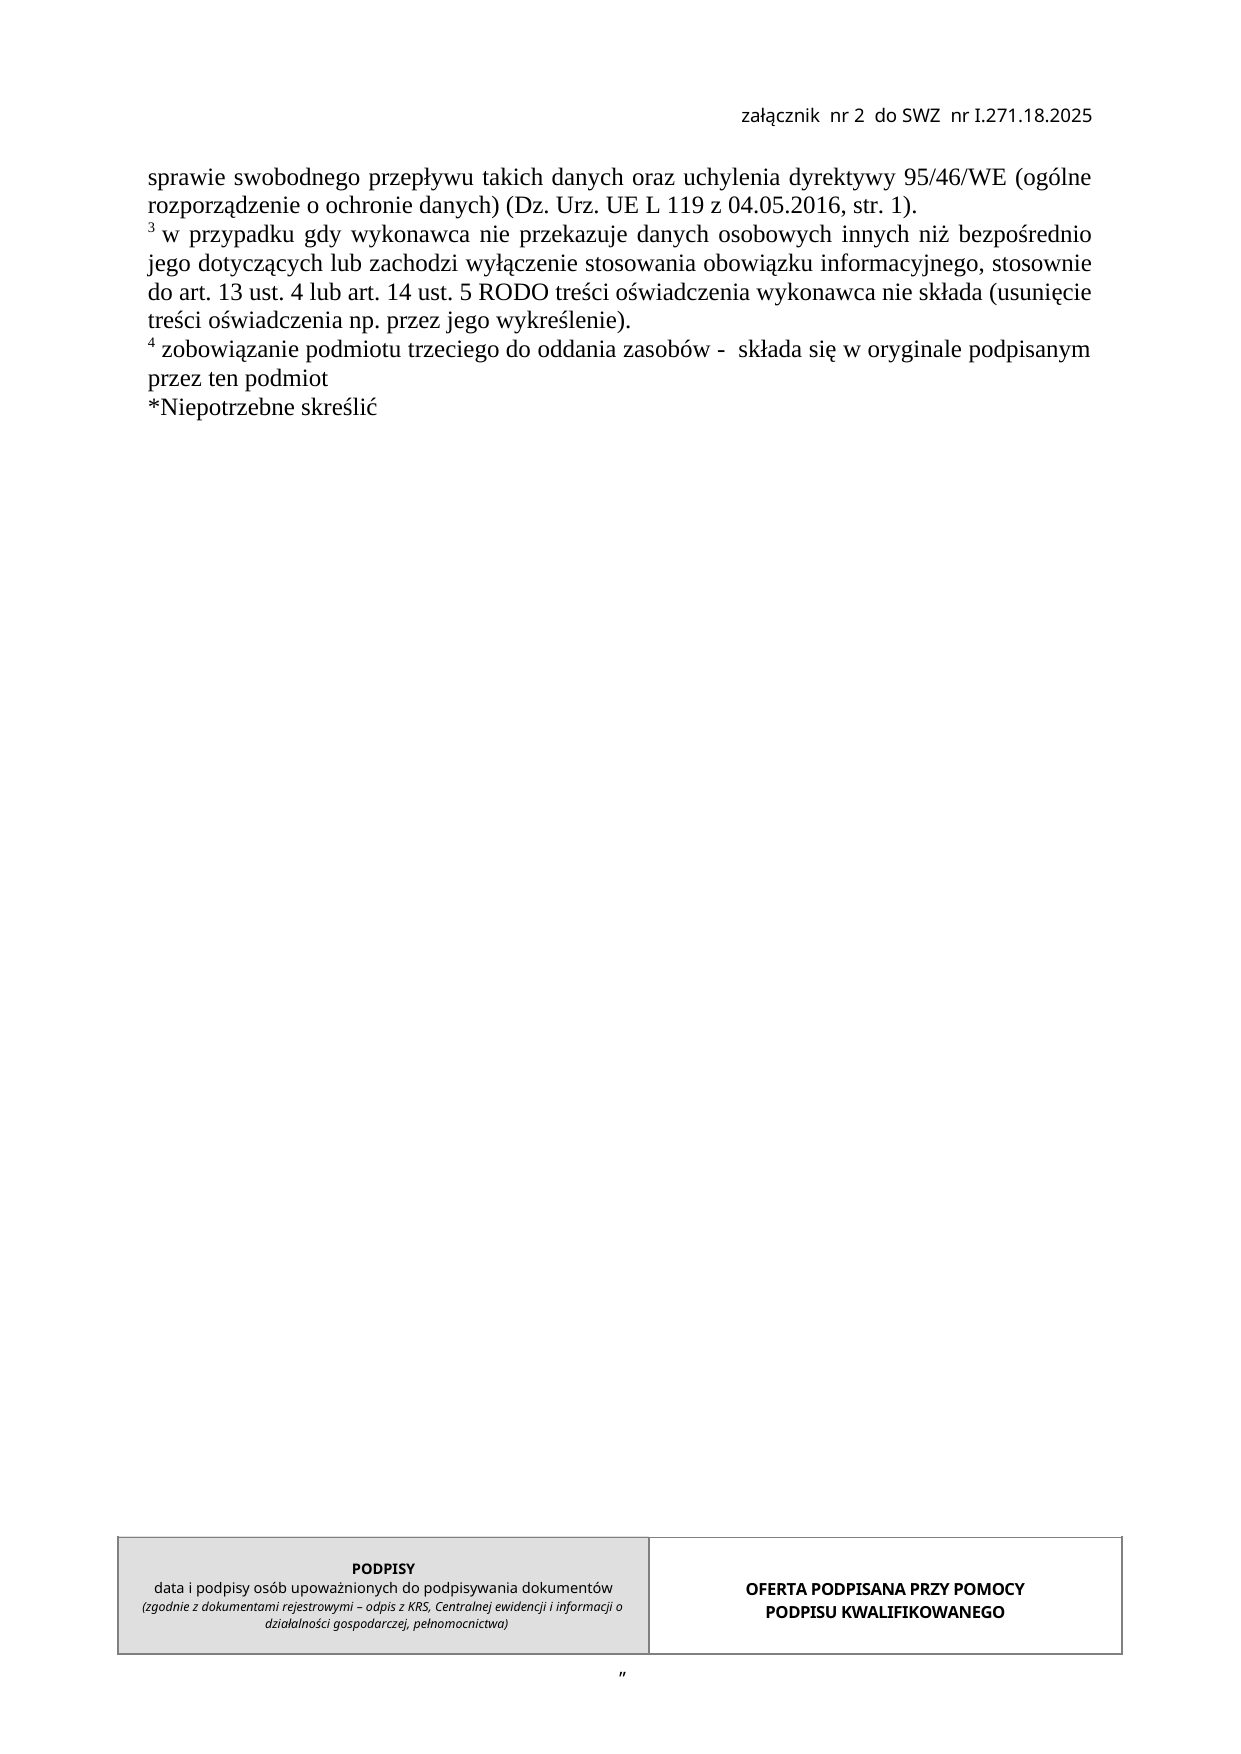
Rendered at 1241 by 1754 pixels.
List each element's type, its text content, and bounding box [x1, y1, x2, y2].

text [148, 162, 1092, 219]
text 3 w przypadku gdy wykonawca nie przekazuje danych osobowych innych niż bezpośrednio jego dotyczących lub zachodzi wyłączenie stosowania obowiązku informacyjnego, stosownie do art. 13 ust. 4 lub art. 14 ust. 5 RODO treści oświadczenia wykonawca nie składa (usunięcie treści oświadczenia np. przez jego wykreślenie). [148, 219, 1092, 334]
text 4 zobowiązanie podmiotu trzeciego do oddania zasobów - składa się w oryginale podpisanym przez ten podmiot [148, 334, 1092, 392]
text *Niepotrzebne skreślić [148, 392, 1092, 420]
